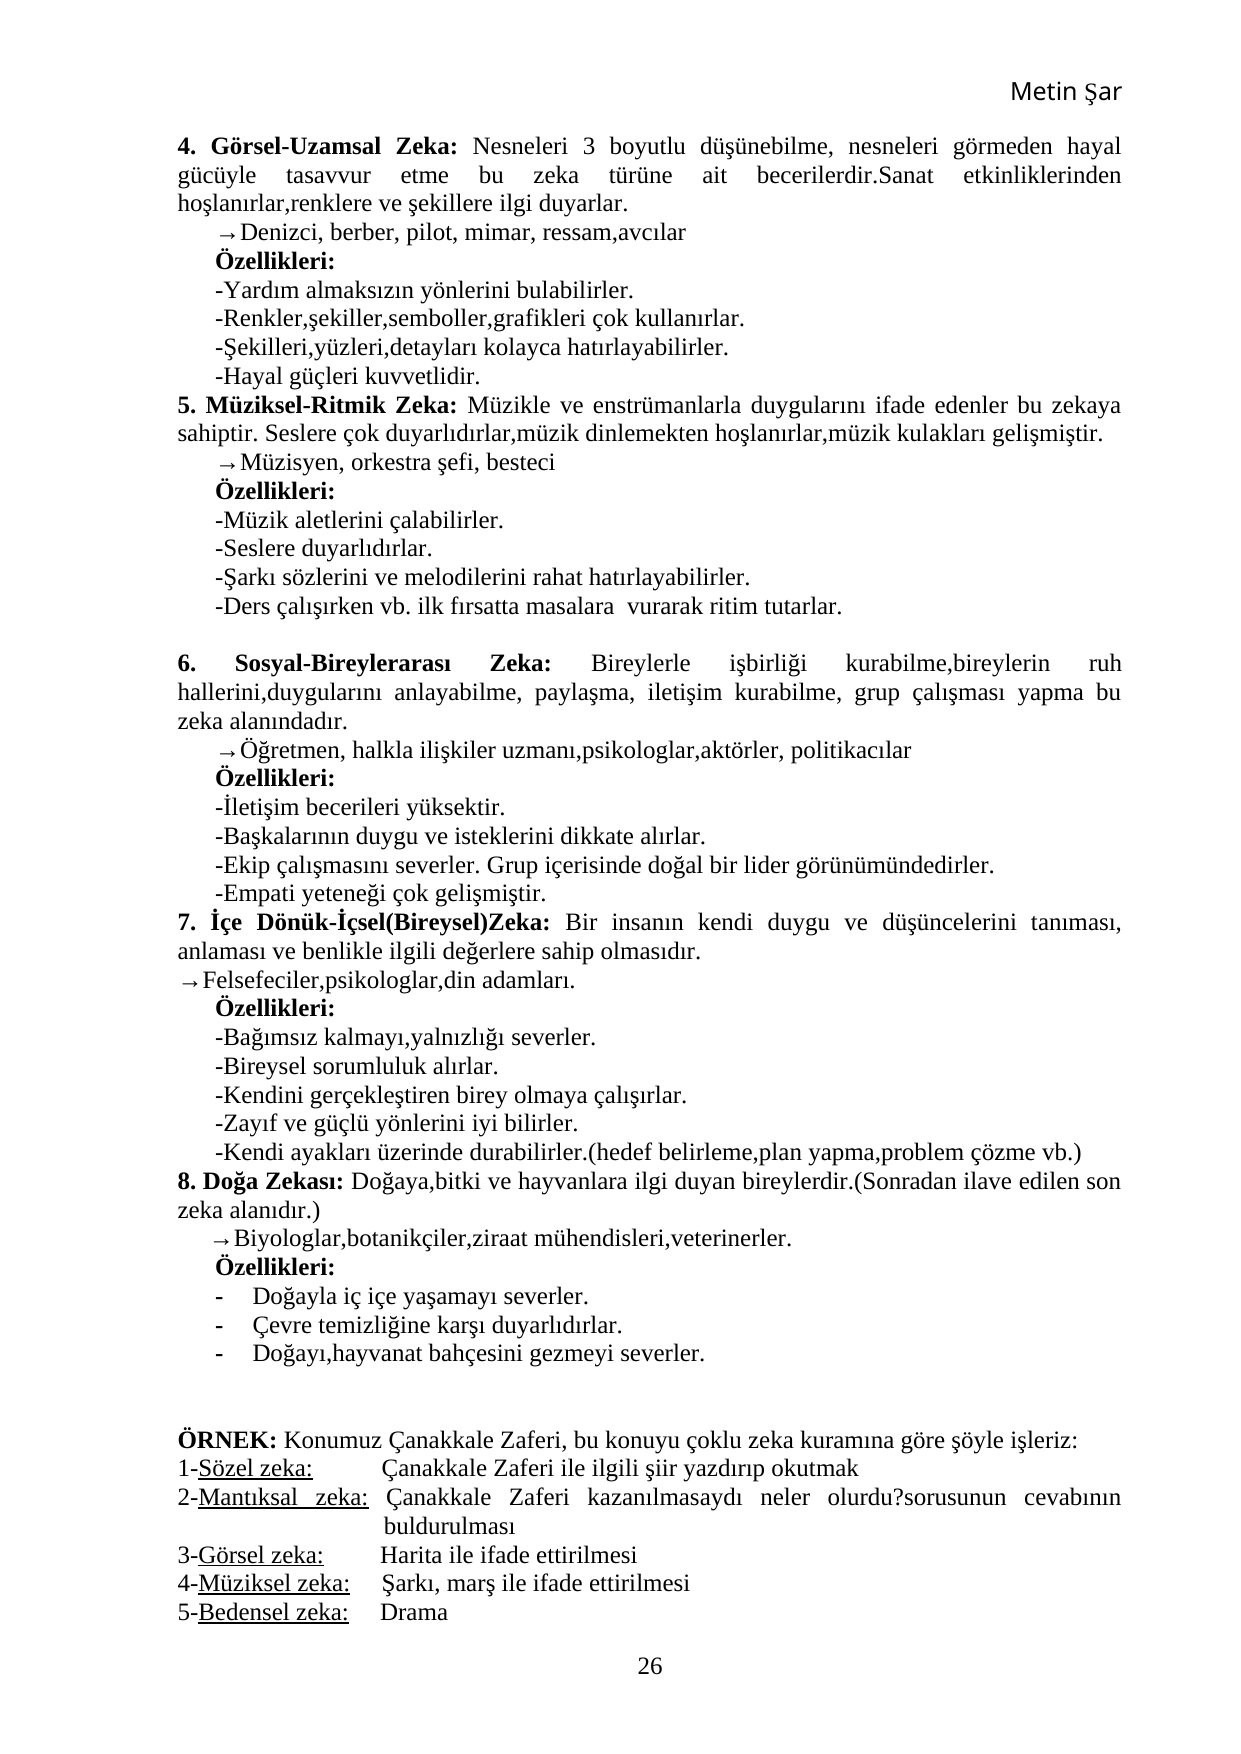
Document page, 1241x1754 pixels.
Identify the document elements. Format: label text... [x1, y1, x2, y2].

text -Müzik aletlerini çalabilirler. [215, 505, 1122, 533]
text →Biyologlar,botanikçiler,ziraat mühendisleri,veterinerler. [177, 1223, 1122, 1252]
list Doğayla iç içe yaşamayı severler. [215, 1281, 1122, 1310]
list Çevre temizliğine karşı duyarlıdırlar. [215, 1310, 1122, 1338]
text →Müzisyen, orkestra şefi, besteci [215, 447, 1122, 476]
text 4-Müziksel zeka: Şarkı, marş ile ifade ettirilmesi [177, 1568, 1122, 1597]
text 8. Doğa Zekası: Doğaya,bitki ve hayvanlara ilgi duyan bireylerdir.(Sonradan ilave edilen son zeka alanıdır.) [177, 1166, 1122, 1223]
text Özellikleri: [215, 993, 1122, 1022]
text ÖRNEK: Konumuz Çanakkale Zaferi, bu konuyu çoklu zeka kuramına göre şöyle işleriz: [177, 1425, 1122, 1453]
text 4. Görsel-Uzamsal Zeka: Nesneleri 3 boyutlu düşünebilme, nesneleri görmeden hayal gücüyle tasavvur etme bu zeka türüne ait becerilerdir.Sanat etkinliklerinden hoşlanırlar,renklere ve şekillere ilgi duyarlar. [177, 131, 1122, 217]
text 2-Mantıksal zeka: Çanakkale Zaferi kazanılmasaydı neler olurdu?sorusunun cevabının buldurulması [177, 1482, 1122, 1540]
text Özellikleri: [215, 476, 1122, 505]
text -Seslere duyarlıdırlar. [215, 533, 1122, 562]
text Özellikleri: [177, 1252, 1122, 1281]
text -Şekilleri,yüzleri,detayları kolayca hatırlayabilirler. [215, 332, 1122, 361]
text 1-Sözel zeka: Çanakkale Zaferi ile ilgili şiir yazdırıp okutmak [177, 1453, 1122, 1482]
text -Bireysel sorumluluk alırlar. [215, 1051, 1122, 1080]
text Özellikleri: [215, 763, 1122, 792]
text 6. Sosyal-Bireylerarası Zeka: Bireylerle işbirliği kurabilme,bireylerin ruh hallerini,duygularını anlayabilme, paylaşma, iletişim kurabilme, grup çalışması yapma bu zeka alanındadır. [177, 648, 1122, 735]
text -Empati yeteneği çok gelişmiştir. [215, 878, 1122, 907]
list Doğayı,hayvanat bahçesini gezmeyi severler. [215, 1338, 1122, 1367]
text -Ders çalışırken vb. ilk fırsatta masalara vurarak ritim tutarlar. [215, 591, 1122, 620]
text 5-Bedensel zeka: Drama [177, 1597, 1122, 1626]
text 3-Görsel zeka: Harita ile ifade ettirilmesi [177, 1540, 1122, 1568]
text 7. İçe Dönük-İçsel(Bireysel)Zeka: Bir insanın kendi duygu ve düşüncelerini tanıması, anlaması ve benlikle ilgili değerlere sahip olmasıdır. [177, 907, 1122, 965]
text -Kendi ayakları üzerinde durabilirler.(hedef belirleme,plan yapma,problem çözme vb.) [215, 1137, 1122, 1166]
text -Kendini gerçekleştiren birey olmaya çalışırlar. [215, 1080, 1122, 1108]
text -Bağımsız kalmayı,yalnızlığı severler. [215, 1022, 1122, 1051]
text -Yardım almaksızın yönlerini bulabilirler. [215, 275, 1122, 303]
text -Hayal güçleri kuvvetlidir. [215, 361, 1122, 390]
text →Öğretmen, halkla ilişkiler uzmanı,psikologlar,aktörler, politikacılar [215, 735, 1122, 763]
text -Renkler,şekiller,semboller,grafikleri çok kullanırlar. [215, 303, 1122, 332]
text -İletişim becerileri yüksektir. [215, 792, 1122, 821]
text Özellikleri: [215, 246, 1122, 275]
text →Felsefeciler,psikologlar,din adamları. [177, 965, 1122, 993]
text -Şarkı sözlerini ve melodilerini rahat hatırlayabilirler. [215, 562, 1122, 591]
text -Ekip çalışmasını severler. Grup içerisinde doğal bir lider görünümündedirler. [215, 850, 1122, 878]
text →Denizci, berber, pilot, mimar, ressam,avcılar [215, 217, 1122, 246]
text -Başkalarının duygu ve isteklerini dikkate alırlar. [215, 821, 1122, 850]
text -Zayıf ve güçlü yönlerini iyi bilirler. [215, 1108, 1122, 1137]
text 5. Müziksel-Ritmik Zeka: Müzikle ve enstrümanlarla duygularını ifade edenler bu zekaya sahiptir. Seslere çok duyarlıdırlar,müzik dinlemekten hoşlanırlar,müzik kulakları gelişmiştir. [177, 390, 1122, 447]
